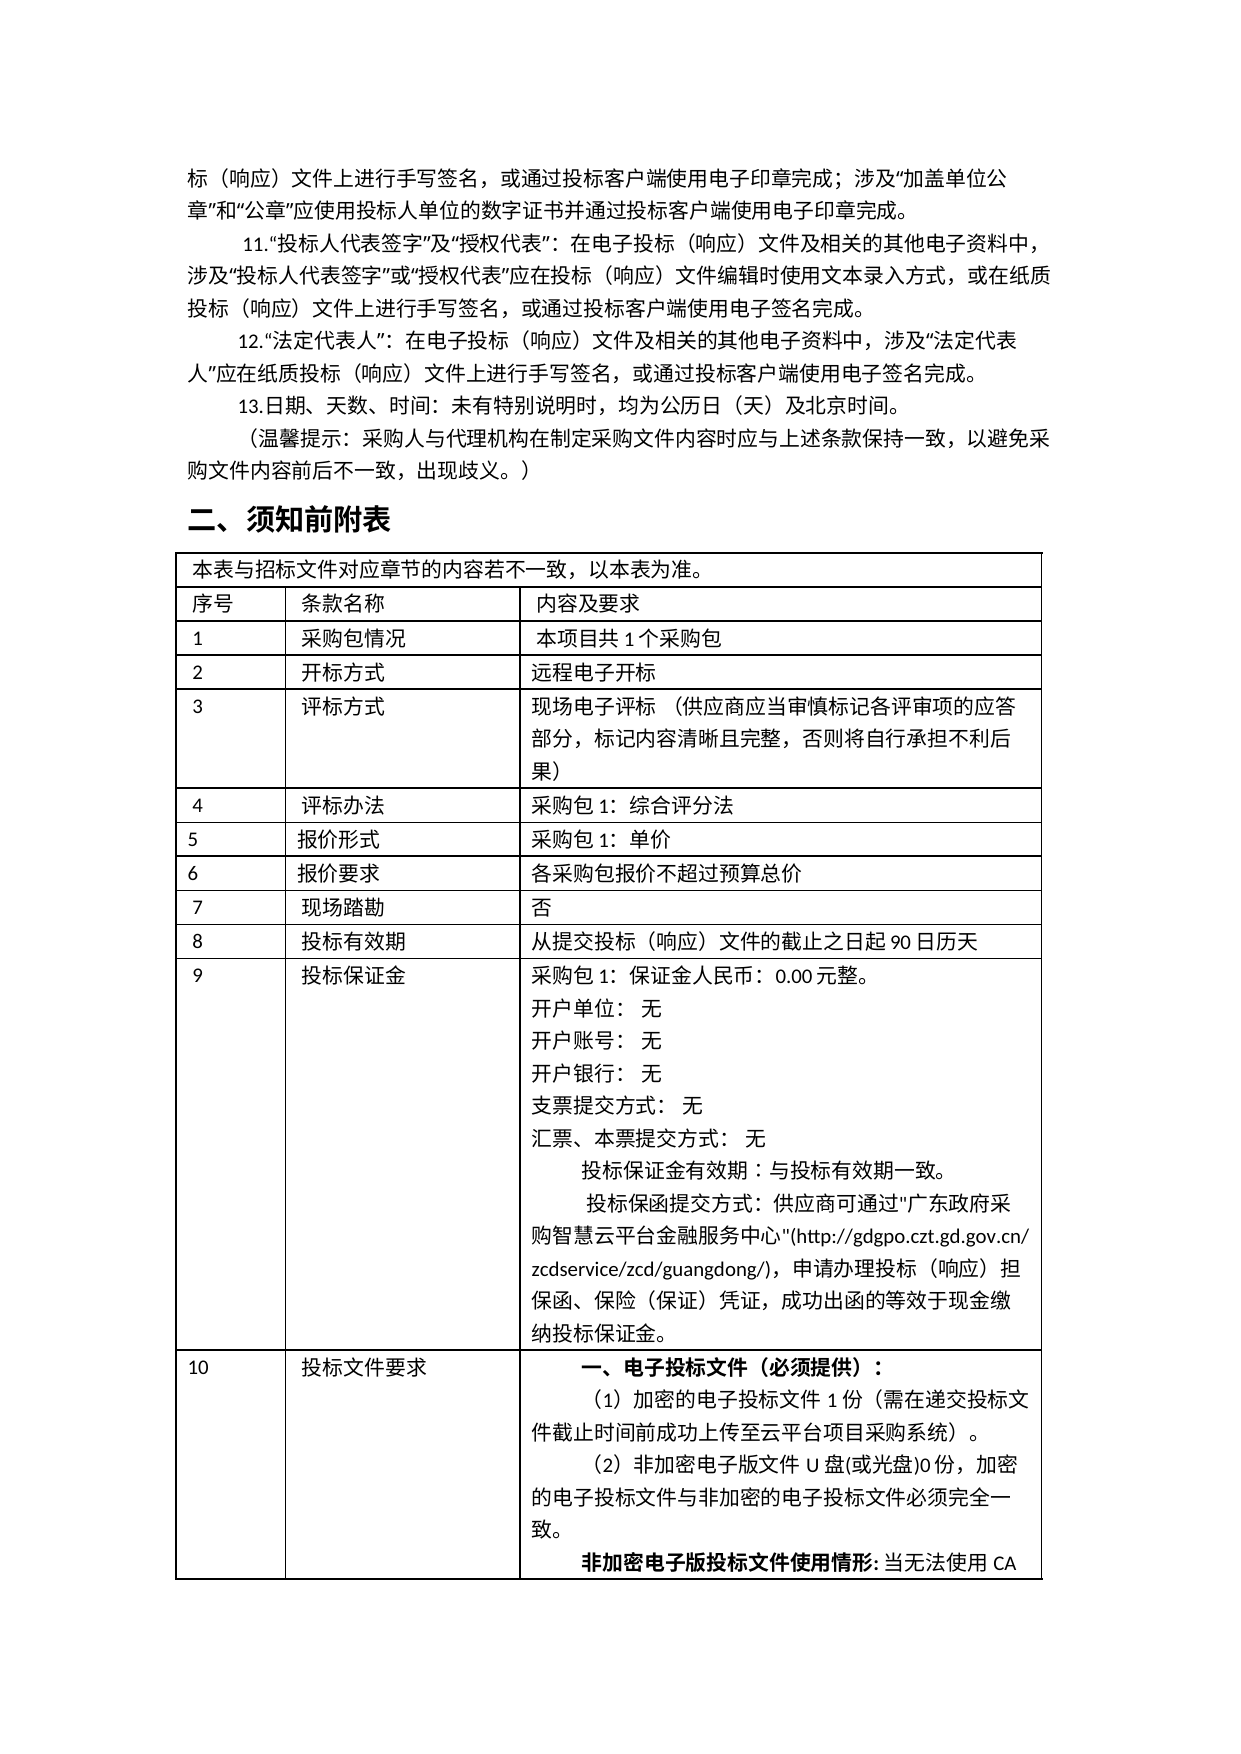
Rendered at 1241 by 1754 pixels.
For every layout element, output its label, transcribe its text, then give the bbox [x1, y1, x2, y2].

text 13.日期、天数、时间：未有特别说明时，均为公历日（天）及北京时间。 [187, 389, 1053, 422]
table_cell 否 [521, 891, 1041, 923]
table_cell 4 [177, 789, 285, 821]
table_cell 9 [177, 959, 285, 1349]
table_cell 采购包1：单价 [521, 823, 1041, 855]
table_cell 远程电子开标 [521, 656, 1041, 688]
text （温馨提示：采购人与代理机构在制定采购文件内容时应与上述条款保持一致，以避免采购文件内容前后不一致，出现歧义。） [187, 422, 1053, 487]
table_cell 6 [177, 857, 285, 889]
table_cell 条款名称 [286, 588, 519, 620]
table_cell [521, 1351, 1041, 1578]
table_cell 开标方式 [286, 656, 519, 688]
table_cell 各采购包报价不超过预算总价 [521, 857, 1041, 889]
table_cell 本项目共1个采购包 [521, 622, 1041, 654]
table_cell 评标办法 [286, 789, 519, 821]
table_cell 内容及要求 [521, 588, 1041, 620]
table_cell 8 [177, 925, 285, 958]
table_cell 投标有效期 [286, 925, 519, 958]
text 二、须知前附表 [187, 487, 1053, 552]
table_cell 报价形式 [286, 823, 519, 855]
table_cell 采购包1：综合评分法 [521, 789, 1041, 821]
table_cell 现场踏勘 [286, 891, 519, 923]
table_cell 1 [177, 622, 285, 654]
table_cell 3 [177, 690, 285, 787]
text 12.“法定代表人”：在电子投标（响应）文件及相关的其他电子资料中，涉及“法定代表人”应在纸质投标（响应）文件上进行手写签名，或通过投标客户端使用电子签名完成。 [187, 324, 1053, 389]
table_cell 投标保证金 [286, 959, 519, 1349]
table_header 本表与招标文件对应章节的内容若不一致，以本表为准。 [177, 554, 1041, 586]
table_cell 7 [177, 891, 285, 923]
table_cell 5 [177, 823, 285, 855]
table_cell 采购包情况 [286, 622, 519, 654]
table_cell 2 [177, 656, 285, 688]
table_cell 10 [177, 1351, 285, 1578]
table_cell 现场电子评标 （供应商应当审慎标记各评审项的应答部分，标记内容清晰且完整，否则将自行承担不利后果） [521, 690, 1041, 787]
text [187, 162, 1053, 227]
table_cell 投标文件要求 [286, 1351, 519, 1578]
table_cell 采购包1：保证金人民币：0.00元整。 开户单位： 无 开户账号： 无 开户银行： 无 支票提交方式： 无 汇票、本票提交方式： 无 投标保证金有效期∶与投标有效期一致。 投标保函提交方式：供应商可通过"广东政府采购智慧云平台金融服务中心"(http://gdgpo.czt.gd.gov.cn/zcdservice/zcd/guangdong/)，申请办理投标（响应）担保函、保险（保证）凭证，成功出函的等效于现金缴纳投标保证金。 [521, 959, 1041, 1349]
table_cell 评标方式 [286, 690, 519, 787]
text 11.“投标人代表签字”及“授权代表”：在电子投标（响应）文件及相关的其他电子资料中，涉及“投标人代表签字”或“授权代表”应在投标（响应）文件编辑时使用文本录入方式，或在纸质投标（响应）文件上进行手写签名，或通过投标客户端使用电子签名完成。 [187, 227, 1053, 324]
table_cell 从提交投标（响应）文件的截止之日起90日历天 [521, 925, 1041, 958]
table_cell 报价要求 [286, 857, 519, 889]
table_cell 序号 [177, 588, 285, 620]
